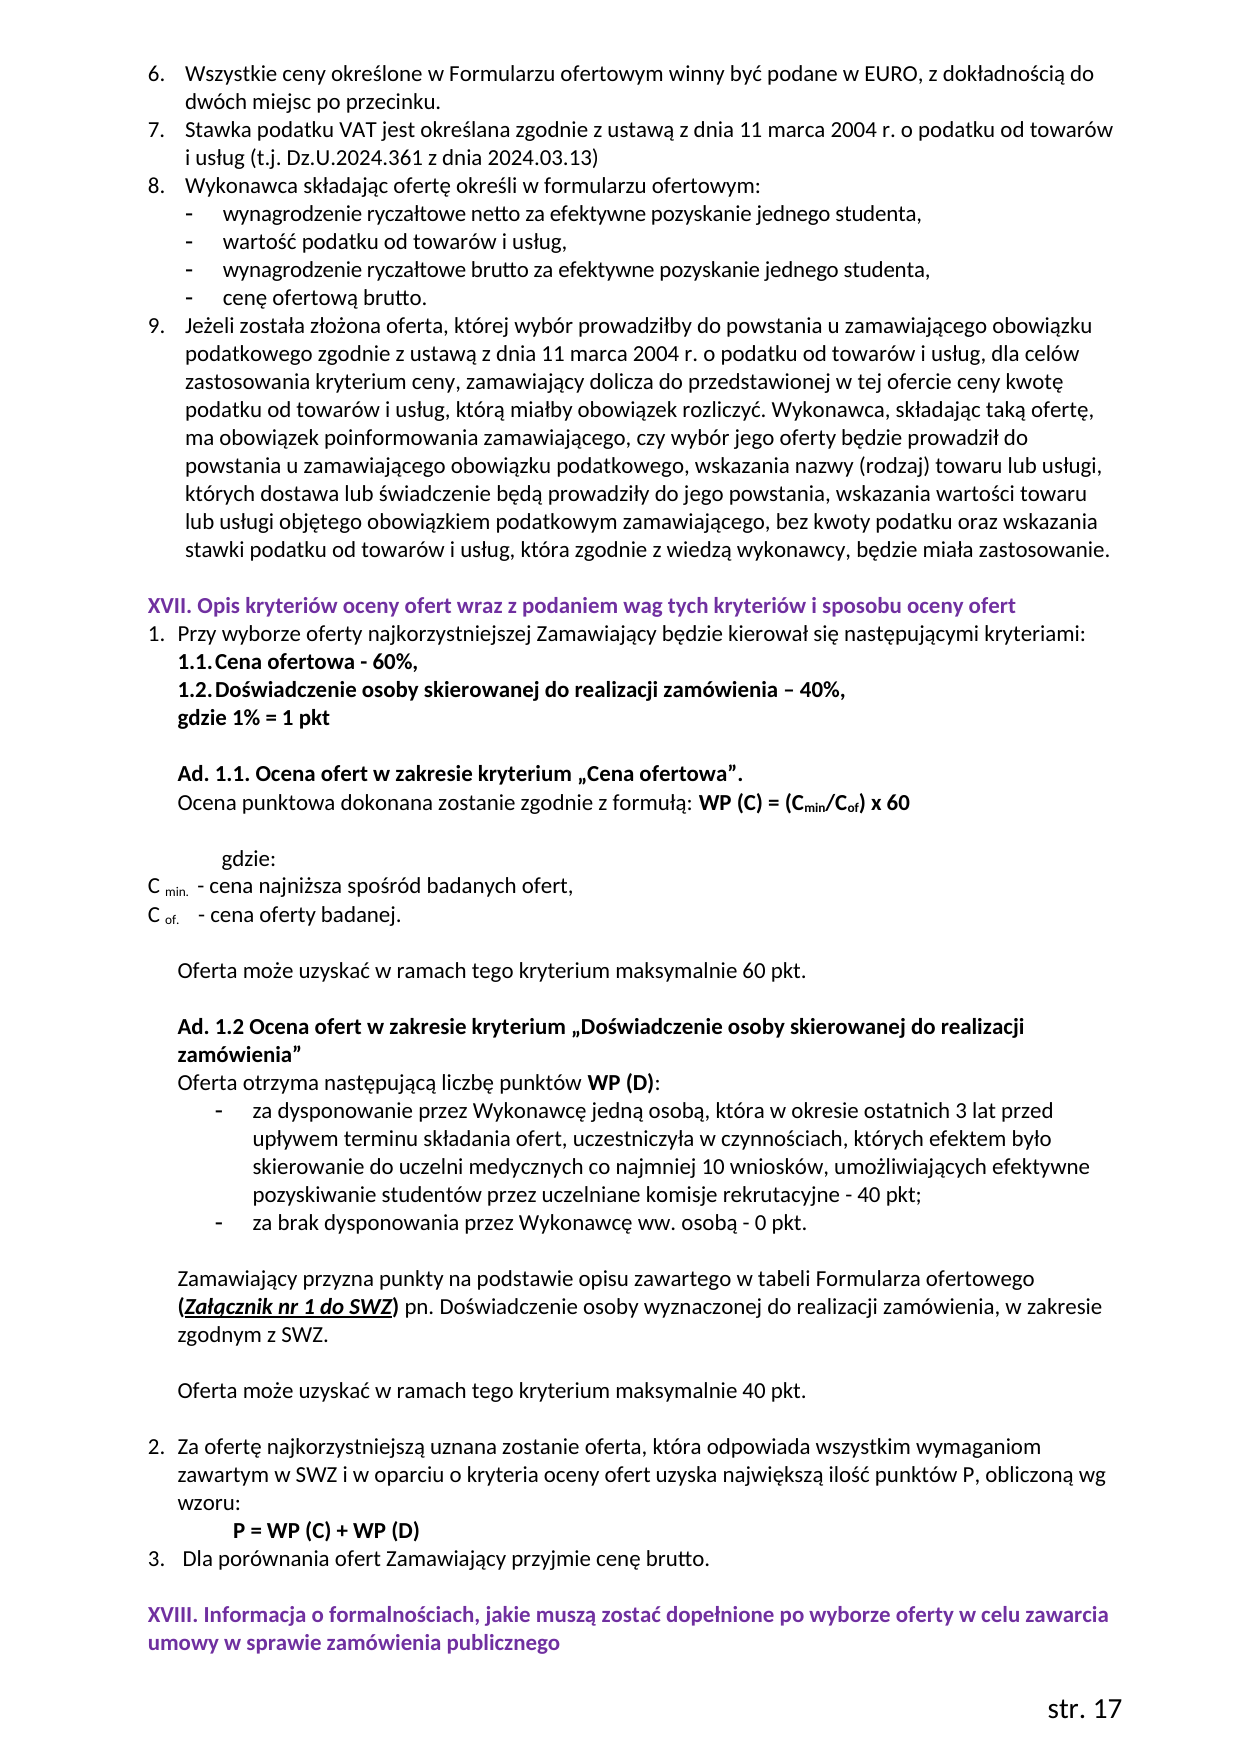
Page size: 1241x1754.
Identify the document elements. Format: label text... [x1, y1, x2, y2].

list Cena ofertowa - 60%, [177, 647, 1122, 676]
list za brak dysponowania przez Wykonawcę ww. osobą - 0 pkt. [215, 1208, 1122, 1236]
list Wykonawca składając ofertę określi w formularzu ofertowym: [148, 171, 1122, 199]
list Doświadczenie osoby skierowanej do realizacji zamówienia – 40%, [177, 676, 1122, 703]
text Oferta może uzyskać w ramach tego kryterium maksymalnie 40 pkt. [177, 1376, 1122, 1404]
list cenę ofertową brutto. [185, 283, 1122, 311]
text P = WP (C) + WP (D) [223, 1516, 1122, 1544]
list Za ofertę najkorzystniejszą uznana zostanie oferta, która odpowiada wszystkim wymaganiom zawartym w SWZ i w oparciu o kryteria oceny ofert uzyska największą ilość punktów P, obliczoną wg wzoru: [148, 1432, 1122, 1516]
text Zamawiający przyzna punkty na podstawie opisu zawartego w tabeli Formularza ofertowego (Załącznik nr 1 do SWZ) pn. Doświadczenie osoby wyznaczonej do realizacji zamówienia, w zakresie zgodnym z SWZ. [177, 1264, 1122, 1348]
list Wszystkie ceny określone w Formularzu ofertowym winny być podane w EURO, z dokładnością do dwóch miejsc po przecinku. [148, 59, 1122, 115]
text Ocena punktowa dokonana zostanie zgodnie z formułą: WP (C) = (Cmin/Cof) x 60 [177, 788, 1122, 816]
text Ad. 1.2 Ocena ofert w zakresie kryterium „Doświadczenie osoby skierowanej do realizacji zamówienia” [177, 1012, 1122, 1068]
list wartość podatku od towarów i usług, [185, 227, 1122, 255]
text Oferta może uzyskać w ramach tego kryterium maksymalnie 60 pkt. [177, 956, 1122, 984]
list Przy wyborze oferty najkorzystniejszej Zamawiający będzie kierował się następującymi kryteriami: [148, 619, 1122, 647]
text gdzie 1% = 1 pkt [177, 703, 1122, 732]
list Jeżeli została złożona oferta, której wybór prowadziłby do powstania u zamawiającego obowiązku podatkowego zgodnie z ustawą z dnia 11 marca 2004 r. o podatku od towarów i usług, dla celów zastosowania kryterium ceny, zamawiający dolicza do przedstawionej w tej ofercie ceny kwotę podatku od towarów i usług, którą miałby obowiązek rozliczyć. Wykonawca, składając taką ofertę, ma obowiązek poinformowania zamawiającego, czy wybór jego oferty będzie prowadził do powstania u zamawiającego obowiązku podatkowego, wskazania nazwy (rodzaj) towaru lub usługi, których dostawa lub świadczenie będą prowadziły do jego powstania, wskazania wartości towaru lub usługi objętego obowiązkiem podatkowym zamawiającego, bez kwoty podatku oraz wskazania stawki podatku od towarów i usług, która zgodnie z wiedzą wykonawcy, będzie miała zastosowanie. [148, 311, 1122, 563]
text C min. - cena najniższa spośród badanych ofert, [148, 872, 1122, 900]
subtitle XVII. Opis kryteriów oceny ofert wraz z podaniem wag tych kryteriów i sposobu oceny ofert [148, 591, 1122, 619]
subtitle XVIII. Informacja o formalnościach, jakie muszą zostać dopełnione po wyborze oferty w celu zawarcia umowy w sprawie zamówienia publicznego [148, 1600, 1122, 1656]
list wynagrodzenie ryczałtowe netto za efektywne pozyskanie jednego studenta, [185, 199, 1122, 227]
text C of. - cena oferty badanej. [148, 900, 1122, 928]
text Oferta otrzyma następującą liczbę punktów WP (D): [177, 1068, 1122, 1096]
list Stawka podatku VAT jest określana zgodnie z ustawą z dnia 11 marca 2004 r. o podatku od towarów i usług (t.j. Dz.U.2024.361 z dnia 2024.03.13) [148, 115, 1122, 171]
list za dysponowanie przez Wykonawcę jedną osobą, która w okresie ostatnich 3 lat przed upływem terminu składania ofert, uczestniczyła w czynnościach, których efektem było skierowanie do uczelni medycznych co najmniej 10 wniosków, umożliwiających efektywne pozyskiwanie studentów przez uczelniane komisje rekrutacyjne - 40 pkt; [215, 1096, 1122, 1208]
list Dla porównania ofert Zamawiający przyjmie cenę brutto. [148, 1544, 1122, 1572]
list wynagrodzenie ryczałtowe brutto za efektywne pozyskanie jednego studenta, [185, 255, 1122, 283]
text gdzie: [148, 844, 1122, 872]
text Ad. 1.1. Ocena ofert w zakresie kryterium „Cena ofertowa”. [177, 759, 1122, 788]
